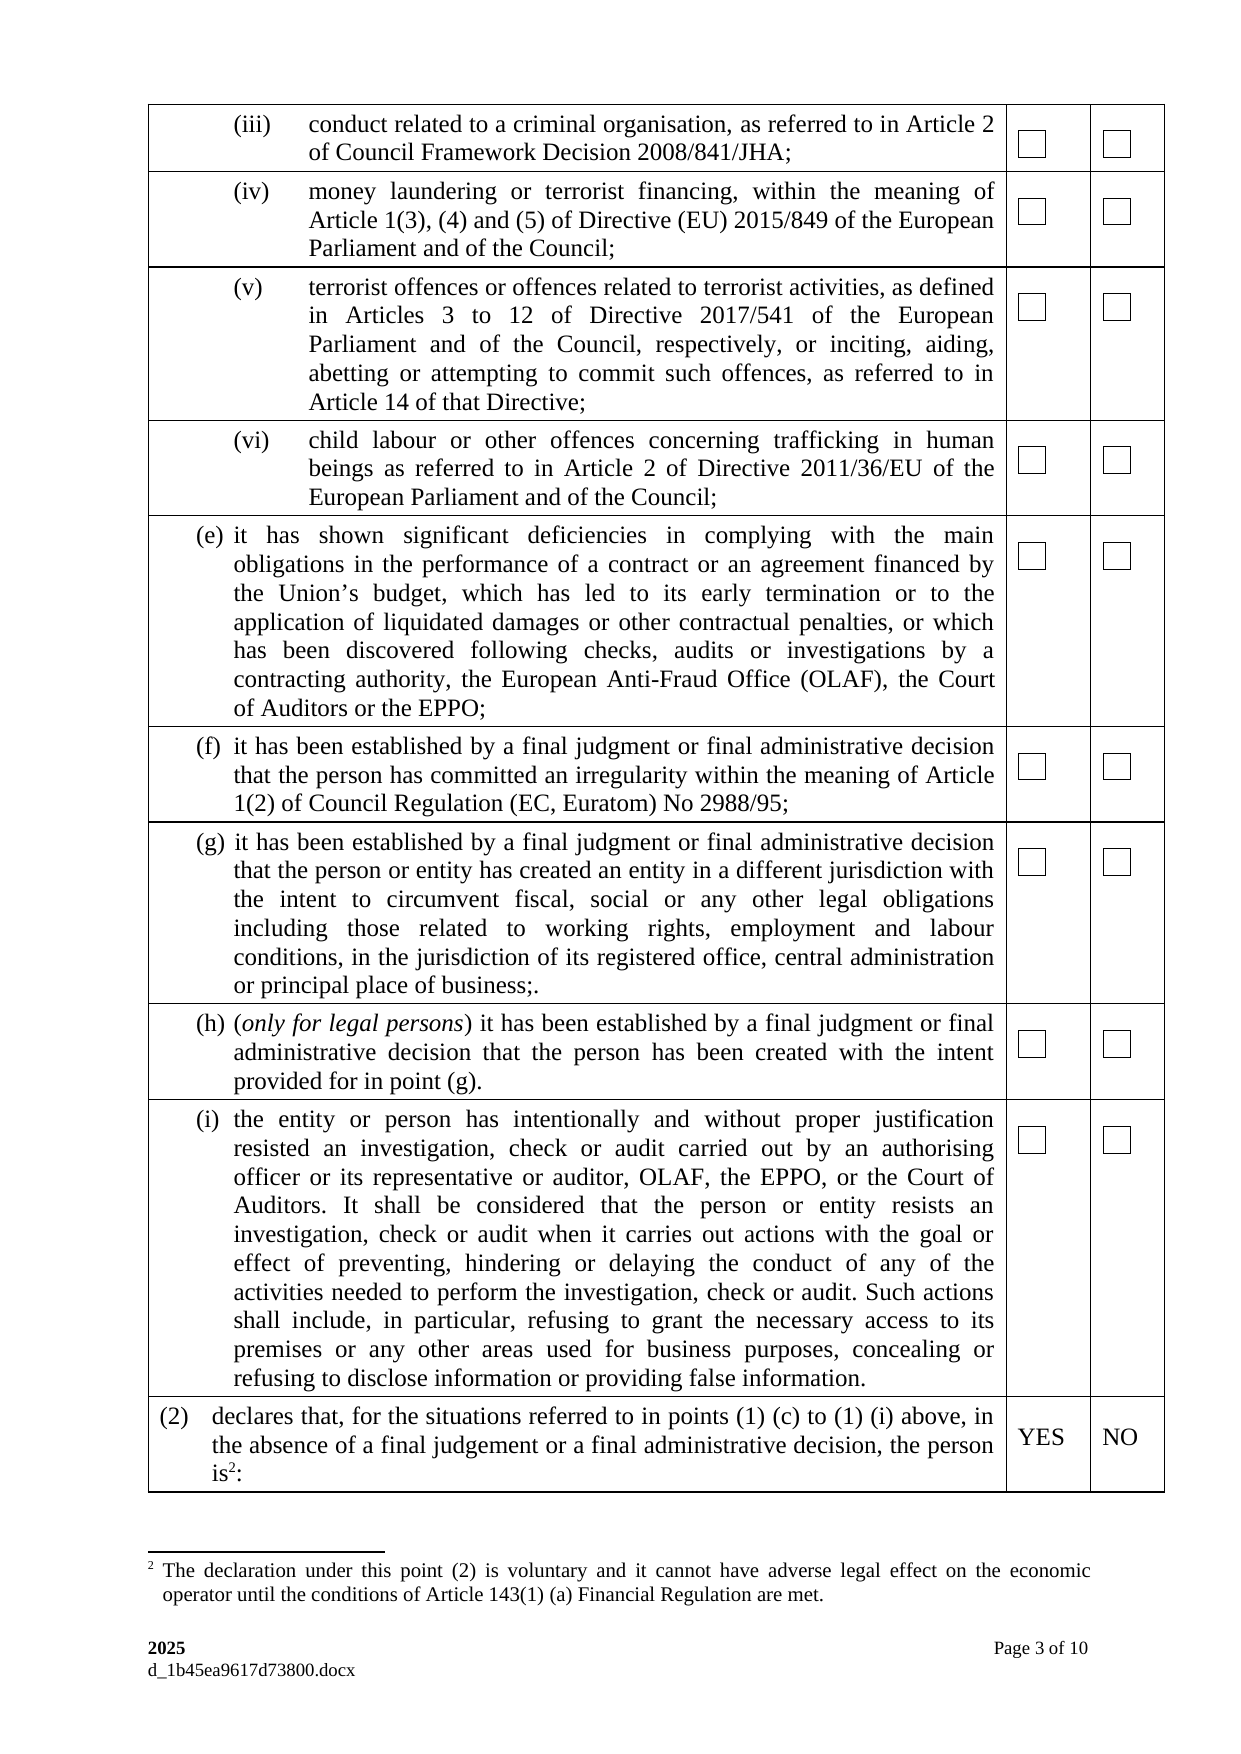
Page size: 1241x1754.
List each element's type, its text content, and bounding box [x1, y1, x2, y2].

table_cell [1091, 516, 1164, 726]
table_cell [1007, 1100, 1090, 1396]
table_cell conduct related to a criminal organisation, as referred to in Article 2 of Council Framework Decision 2008/841/JHA; [149, 105, 1006, 171]
table_cell the entity or person has intentionally and without proper justification resisted an investigation, check or audit carried out by an authorising officer or its representative or auditor, OLAF, the EPPO, or the Court of Auditors. It shall be considered that the person or entity resists an investigation, check or audit when it carries out actions with the goal or effect of preventing, hindering or delaying the conduct of any of the activities needed to perform the investigation, check or audit. Such actions shall include, in particular, refusing to grant the necessary access to its premises or any other areas used for business purposes, concealing or refusing to disclose information or providing false information. [149, 1100, 1006, 1396]
table_cell [1091, 172, 1164, 266]
table_cell child labour or other offences concerning trafficking in human beings as referred to in Article 2 of Directive 2011/36/EU of the European Parliament and of the Council; [149, 421, 1006, 515]
table_cell [1091, 1004, 1164, 1099]
table_cell [1007, 105, 1090, 171]
table_cell [1091, 727, 1164, 821]
table_cell [1091, 1100, 1164, 1396]
table_cell [1007, 268, 1090, 419]
table_cell [1007, 421, 1090, 515]
table_cell [1091, 823, 1164, 1003]
table_cell [1007, 1004, 1090, 1099]
table_cell [1007, 172, 1090, 266]
table_cell [1091, 421, 1164, 515]
table_cell [1091, 105, 1164, 171]
table_cell [1091, 268, 1164, 419]
table_cell [1007, 823, 1090, 1003]
table_cell it has been established by a final judgment or final administrative decision that the person has committed an irregularity within the meaning of Article 1(2) of Council Regulation (EC, Euratom) No 2988/95; [149, 727, 1006, 821]
table_cell it has shown significant deficiencies in complying with the main obligations in the performance of a contract or an agreement financed by the Union’s budget, which has led to its early termination or to the application of liquidated damages or other contractual penalties, or which has been discovered following checks, audits or investigations by a contracting authority, the European Anti-Fraud Office (OLAF), the Court of Auditors or the EPPO; [149, 516, 1006, 726]
table_cell terrorist offences or offences related to terrorist activities, as defined in Articles 3 to 12 of Directive 2017/541 of the European Parliament and of the Council, respectively, or inciting, aiding, abetting or attempting to commit such offences, as referred to in Article 14 of that Directive; [149, 268, 1006, 419]
table_cell (only for legal persons) it has been established by a final judgment or final administrative decision that the person has been created with the intent provided for in point (g). [149, 1004, 1006, 1099]
table_cell [1007, 516, 1090, 726]
table_cell money laundering or terrorist financing, within the meaning of Article 1(3), (4) and (5) of Directive (EU) 2015/849 of the European Parliament and of the Council; [149, 172, 1006, 266]
table_cell declares that, for the situations referred to in points (1) (c) to (1) (i) above, in the absence of a final judgement or a final administrative decision, the person is: [149, 1397, 1006, 1491]
table_cell YES [1007, 1397, 1090, 1491]
table_cell [1007, 727, 1090, 821]
table_cell it has been established by a final judgment or final administrative decision that the person or entity has created an entity in a different jurisdiction with the intent to circumvent fiscal, social or any other legal obligations including those related to working rights, employment and labour conditions, in the jurisdiction of its registered office, central administration or principal place of business;. [149, 823, 1006, 1003]
table_cell NO [1091, 1397, 1164, 1491]
